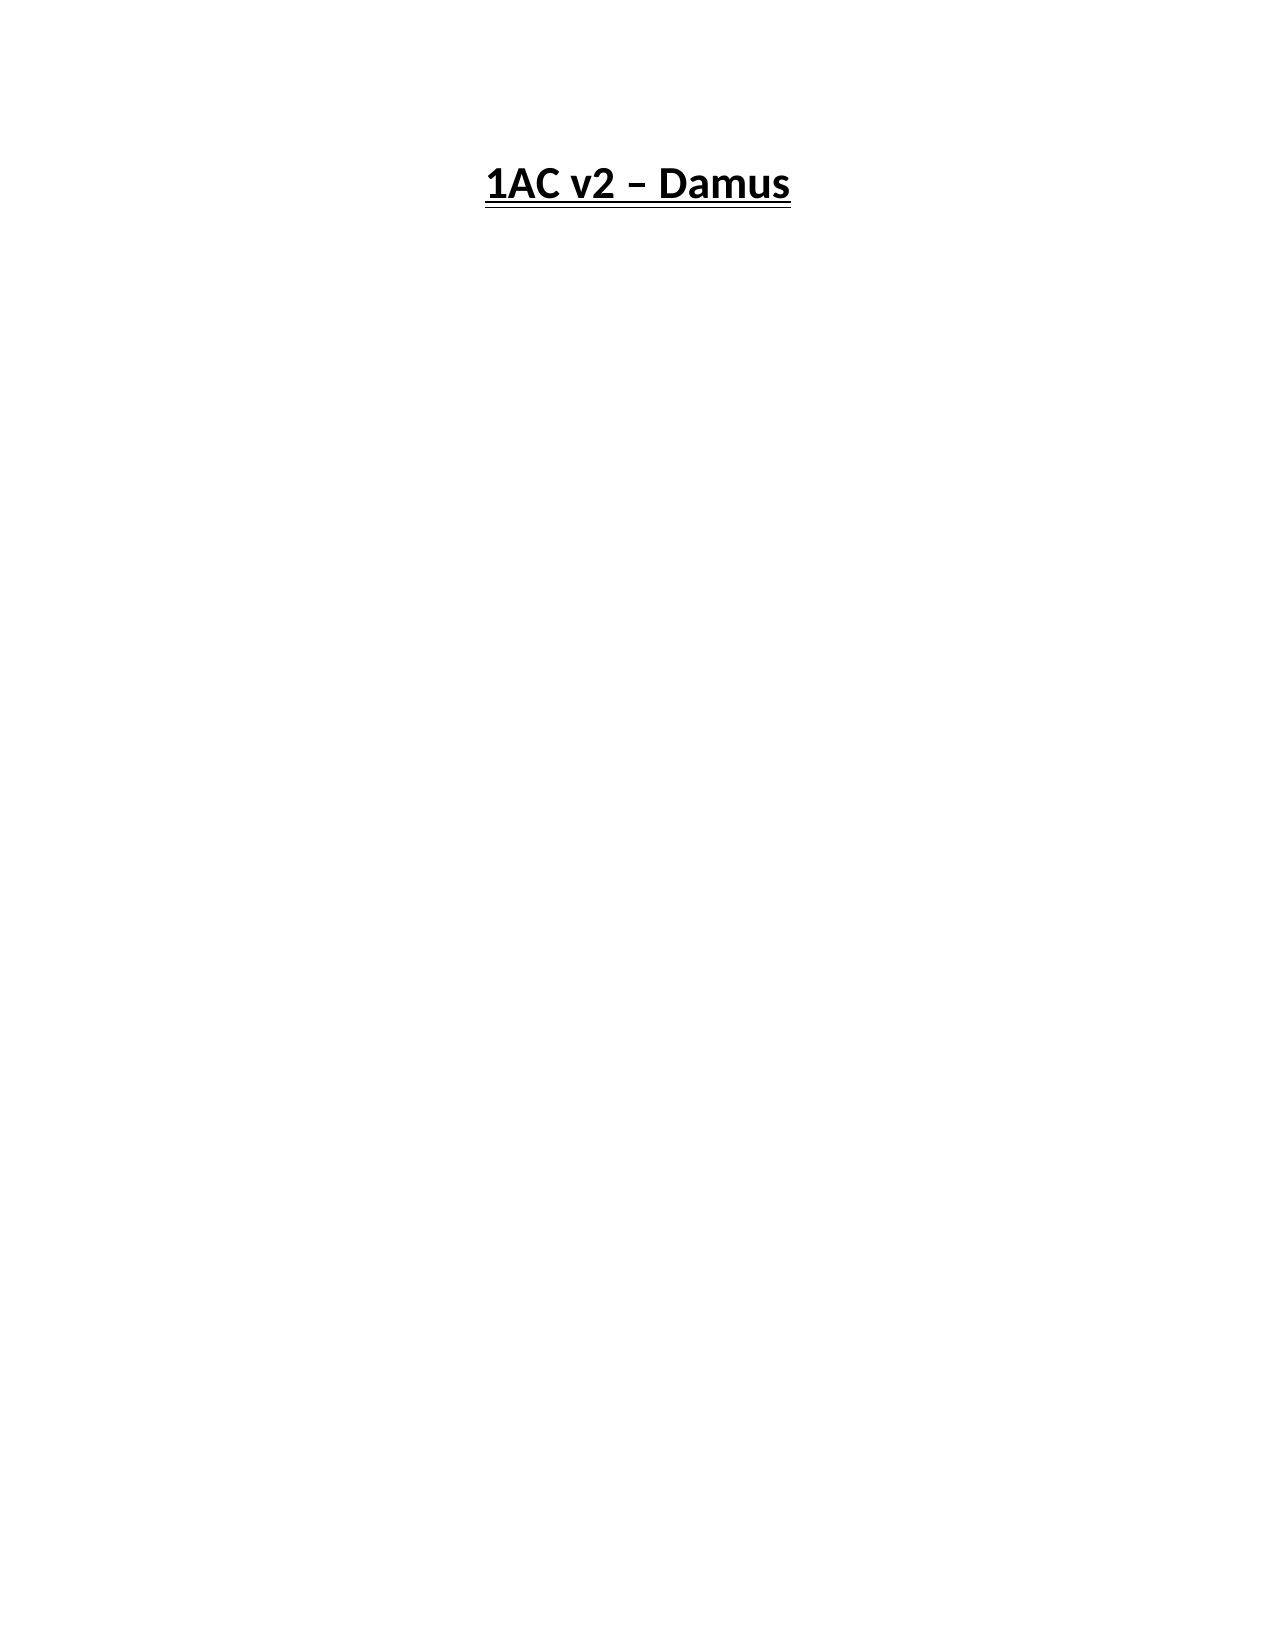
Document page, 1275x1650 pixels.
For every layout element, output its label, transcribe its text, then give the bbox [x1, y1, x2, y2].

subtitle 1AC v2 – Damus [150, 154, 1125, 210]
